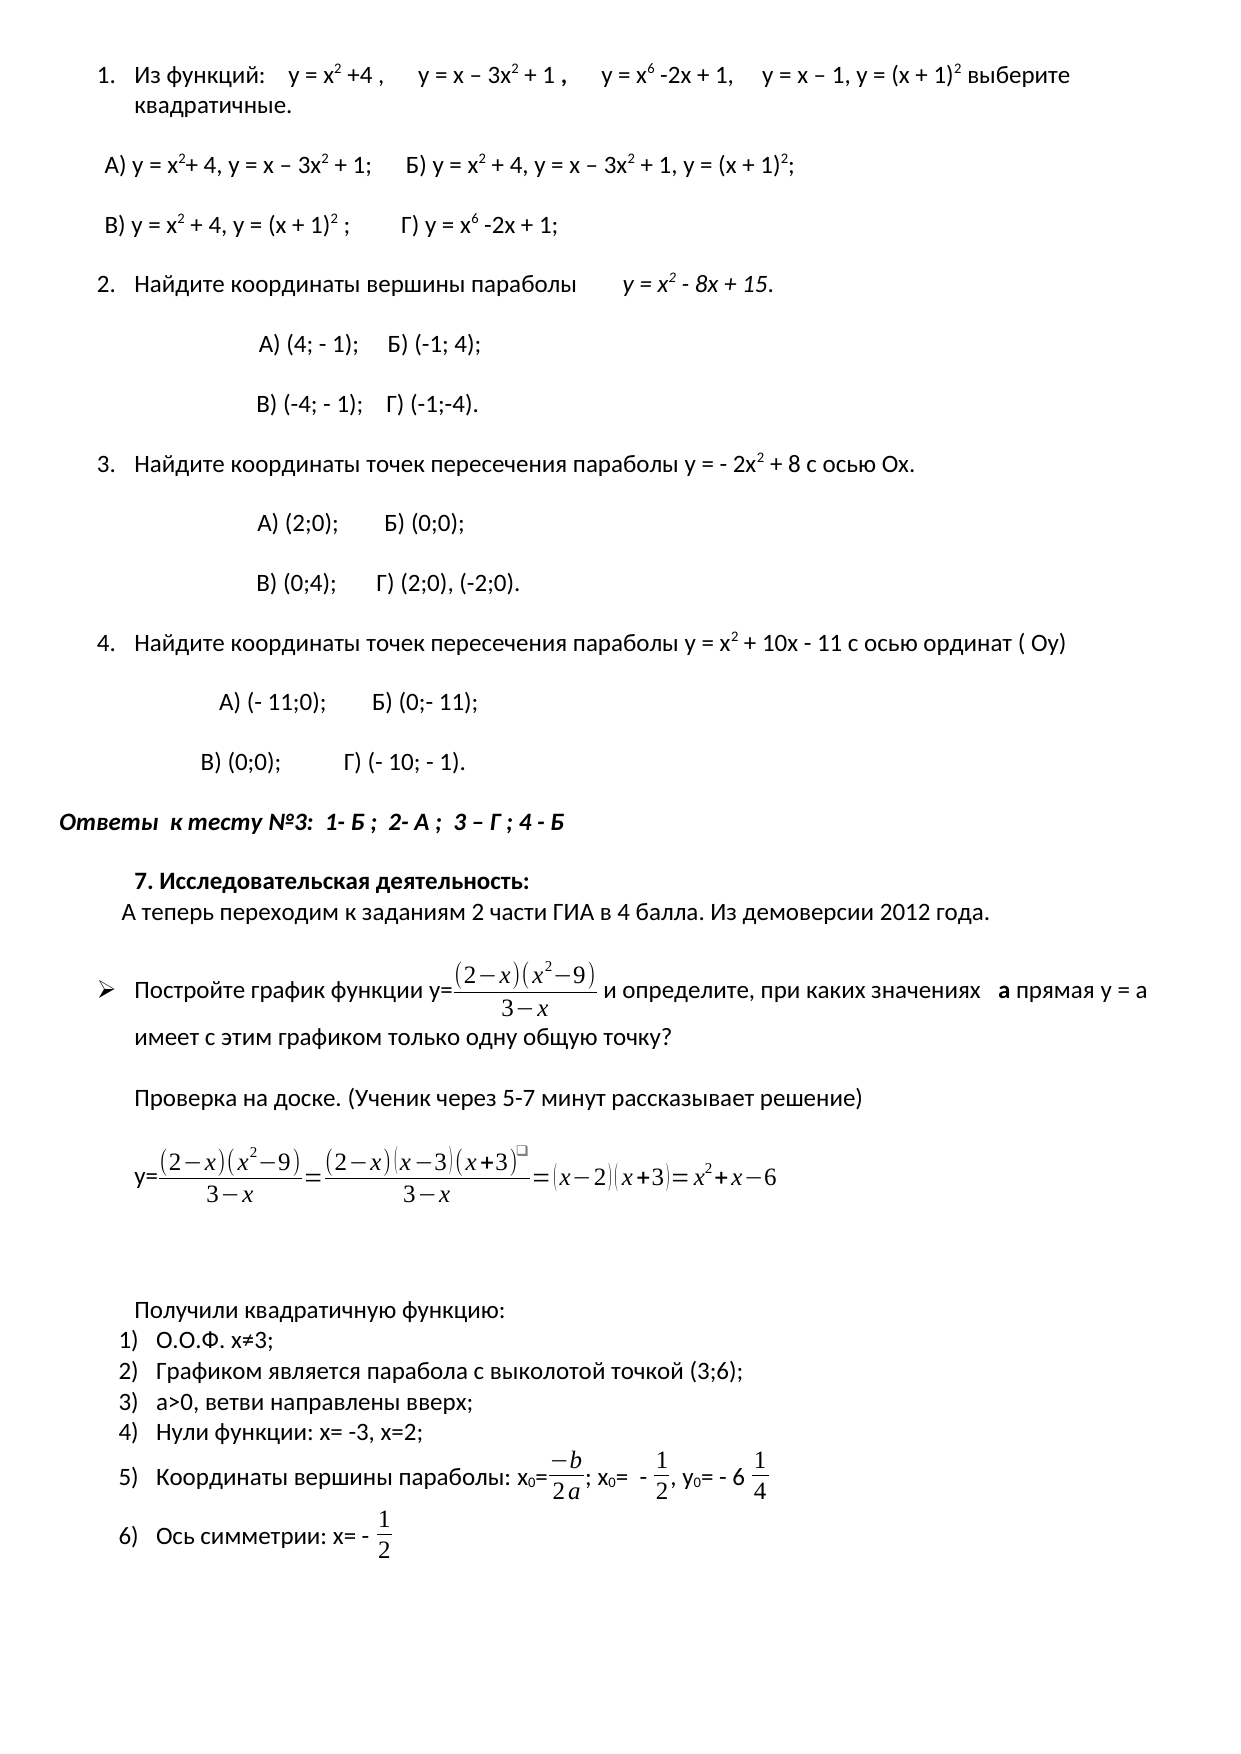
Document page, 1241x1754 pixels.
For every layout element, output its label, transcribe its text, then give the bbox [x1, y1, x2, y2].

text В) (0;4); Г) (2;0), (-2;0). [256, 567, 1181, 598]
text В) (-4; - 1); Г) (-1;-4). [256, 388, 1181, 418]
list Найдите координаты вершины параболы у = х2 - 8х + 15. [97, 269, 1181, 299]
list Графиком является парабола с выколотой точкой (3;6); [118, 1355, 1181, 1386]
text 7. Исследовательская деятельность: [134, 866, 1181, 896]
text А) (- 11;0); Б) (0;- 11); [134, 686, 1181, 717]
list Координаты вершины параболы: x0=; x0= - , y0= - 6 [118, 1447, 1181, 1506]
text А теперь переходим к заданиям 2 части ГИА в 4 балла. Из демоверсии 2012 года. [59, 896, 1181, 927]
text В) (0;0); Г) (- 10; - 1). [59, 746, 1181, 777]
list Постройте график функции y= и определите, при каких значениях a прямая y = a имеет с этим графиком только одну общую точку? [97, 957, 1181, 1052]
list a>0, ветви направлены вверх; [118, 1386, 1181, 1416]
text А) у = х2+ 4, у = х – 3х2 + 1; Б) у = х2 + 4, у = х – 3х2 + 1, у = (х + 1)2; [59, 149, 1181, 180]
text Проверка на доске. (Ученик через 5-7 минут рассказывает решение) [134, 1082, 1181, 1113]
text А) (4; - 1); Б) (-1; 4); [134, 328, 1181, 359]
list Найдите координаты точек пересечения параболы у = х2 + 10х - 11 с осью ординат ( Оу) [97, 627, 1181, 657]
text Получили квадратичную функцию: [134, 1294, 1181, 1324]
list Найдите координаты точек пересечения параболы у = - 2х2 + 8 с осью Ох. [97, 448, 1181, 478]
text А) (2;0); Б) (0;0); [59, 507, 1181, 538]
list О.О.Ф. x≠3; [118, 1324, 1181, 1355]
text Ответы к тесту №3: 1- Б ; 2- А ; 3 – Г ; 4 - Б [59, 806, 1181, 836]
list Ось симметрии: х= - [118, 1506, 1181, 1564]
text y= [134, 1143, 1181, 1208]
list Из функций: у = х2 +4 , у = х – 3х2 + 1 , у = х6 -2х + 1, у = х – 1, у = (х + 1)2 выберите квадратичные. [97, 59, 1181, 120]
text В) у = х2 + 4, у = (х + 1)2 ; Г) у = х6 -2х + 1; [59, 209, 1181, 239]
list Нули функции: x= -3, x=2; [118, 1416, 1181, 1447]
